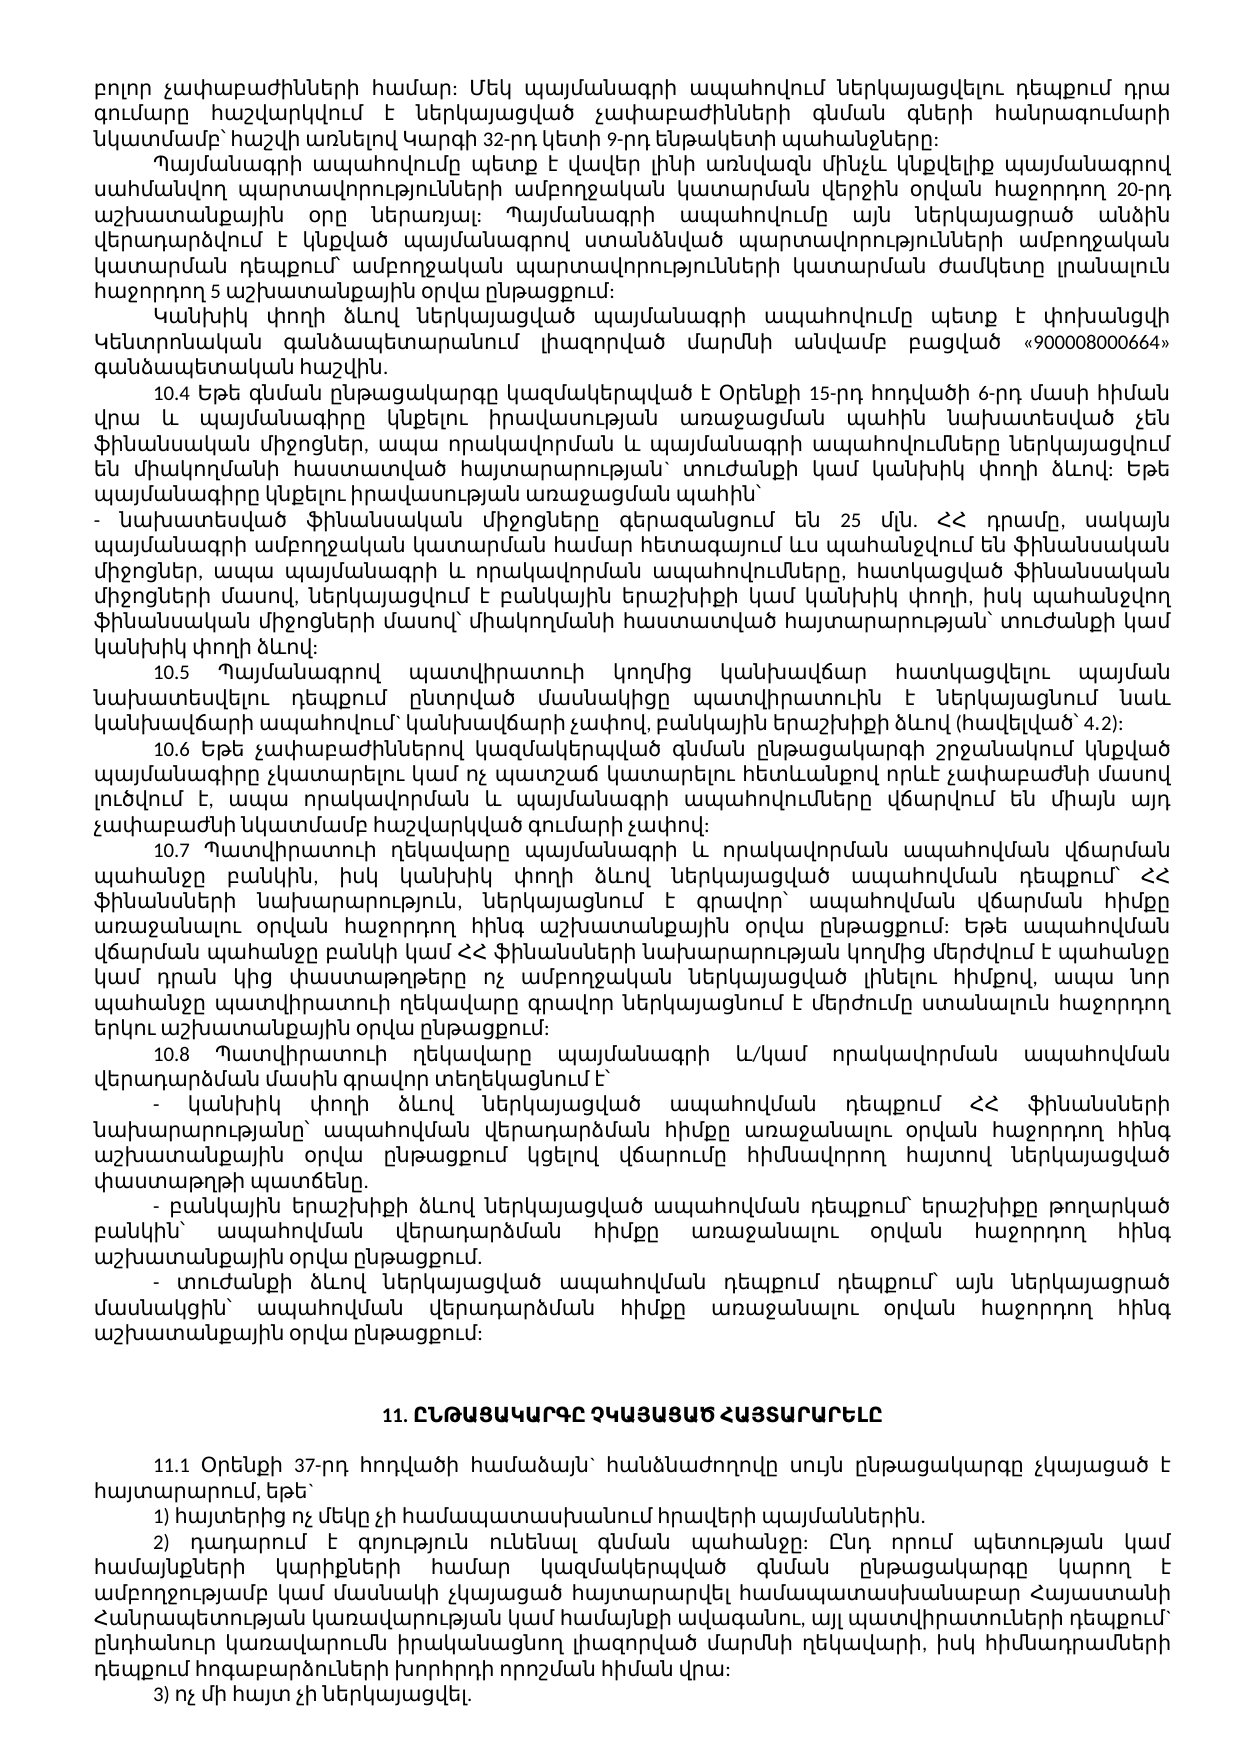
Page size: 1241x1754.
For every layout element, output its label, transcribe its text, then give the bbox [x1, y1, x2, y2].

text 11.1 Օրենքի 37-րդ հոդվածի համաձայն` հանձնաժողովը սույն ընթացակարգը չկայացած է հայտարարում, եթե` [94, 1453, 1171, 1503]
text Եթե գնման ընթացակարգը կազմակերպված է չափաբաժիններով և մասնակիցը ընտրված մասնակից է ճանաչվում մեկից ավելի չափաբաժինների մասով ապա կարող է ներկայացնել՝ ինչպես յուրաքանչյուր չափաբաժնի համար առանձին, այնպես էլ մեկ պայմանագրի ապահովում` բոլոր չափաբաժինների համար: Մեկ պայմանագրի ապահովում ներկայացվելու դեպքում դրա գումարը հաշվարկվում է ներկայացված չափաբաժինների գնման գների հանրագումարի նկատմամբ՝ հաշվի առնելով Կարգի 32-րդ կետի 9-րդ ենթակետի պահանջները: [94, 75, 1171, 151]
text 10.8 Պատվիրատուի ղեկավարը պայմանագրի և/կամ որակավորման ապահովման վերադարձման մասին գրավոր տեղեկացնում է՝ [94, 1041, 1171, 1092]
text - նախատեսված ֆինանսական միջոցները գերազանցում են 25 մլն. ՀՀ դրամը, սակայն պայմանագրի ամբողջական կատարման համար հետագայում ևս պահանջվում են ֆինանսական միջոցներ, ապա պայմանագրի և որակավորման ապահովումները, հատկացված ֆինանսական միջոցների մասով, ներկայացվում է բանկային երաշխիքի կամ կանխիկ փողի, իսկ պահանջվող ֆինանսական միջոցների մասով՝ միակողմանի հաստատված հայտարարության՝ տուժանքի կամ կանխիկ փողի ձևով: [94, 507, 1171, 659]
text 10.6 Եթե չափաբաժիններով կազմակերպված գնման ընթացակարգի շրջանակում կնքված պայմանագիրը չկատարելու կամ ոչ պատշաճ կատարելու հետևանքով որևէ չափաբաժնի մասով լուծվում է, ապա որակավորման և պայմանագրի ապահովումները վճարվում են միայն այդ չափաբաժնի նկատմամբ հաշվարկված գումարի չափով: [94, 736, 1171, 837]
text 1) հայտերից ոչ մեկը չի համապատասխանում հրավերի պայմաններին. [94, 1503, 1171, 1529]
text 10.4 Եթե գնման ընթացակարգը կազմակերպված է Օրենքի 15-րդ հոդվածի 6-րդ մասի հիման վրա և պայմանագիրը կնքելու իրավասության առաջացման պահին նախատեսված չեն ֆինանսական միջոցներ, ապա որակավորման և պայմանագրի ապահովումները ներկայացվում են միակողմանի հաստատված հայտարարության` տուժանքի կամ կանխիկ փողի ձևով: Եթե պայմանագիրը կնքելու իրավասության առաջացման պահին՝ [94, 380, 1171, 507]
text - բանկային երաշխիքի ձևով ներկայացված ապահովման դեպքում՝ երաշխիքը թողարկած բանկին՝ ապահովման վերադարձման հիմքը առաջանալու օրվան հաջորդող հինգ աշխատանքային օրվա ընթացքում. [94, 1193, 1171, 1269]
text Կանխիկ փողի ձևով ներկայացված պայմանագրի ապահովումը պետք է փոխանցվի Կենտրոնական գանձապետարանում լիազորված մարմնի անվամբ բացված «900008000664» գանձապետական հաշվին. [94, 304, 1171, 380]
text - կանխիկ փողի ձևով ներկայացված ապահովման դեպքում ՀՀ ֆինանսների նախարարությանը՝ ապահովման վերադարձման հիմքը առաջանալու օրվան հաջորդող հինգ աշխատանքային օրվա ընթացքում կցելով վճարումը հիմնավորող հայտով ներկայացված փաստաթղթի պատճենը. [94, 1092, 1171, 1193]
text 10.5 Պայմանագրով պատվիրատուի կողմից կանխավճար հատկացվելու պայման նախատեսվելու դեպքում ընտրված մասնակիցը պատվիրատուին է ներկայացնում նաև կանխավճարի ապահովում` կանխավճարի չափով, բանկային երաշխիքի ձևով (հավելված՝ 4․2): [94, 659, 1171, 736]
text Պայմանագրի ապահովումը պետք է վավեր լինի առնվազն մինչև կնքվելիք պայմանագրով սահմանվող պարտավորությունների ամբողջական կատարման վերջին օրվան հաջորդող 20-րդ աշխատանքային օրը ներառյալ: Պայմանագրի ապահովումը այն ներկայացրած անձին վերադարձվում է կնքված պայմանագրով ստանձնված պարտավորությունների ամբողջական կատարման դեպքում՝ ամբողջական պարտավորությունների կատարման ժամկետը լրանալուն հաջորդող 5 աշխատանքային օրվա ընթացքում: [94, 151, 1171, 304]
text 10.7 Պատվիրատուի ղեկավարը պայմանագրի և որակավորման ապահովման վճարման պահանջը բանկին, իսկ կանխիկ փողի ձևով ներկայացված ապահովման դեպքում՝ ՀՀ ֆինանսների նախարարություն, ներկայացնում է գրավոր՝ ապահովման վճարման հիմքը առաջանալու օրվան հաջորդող հինգ աշխատանքային օրվա ընթացքում: Եթե ապահովման վճարման պահանջը բանկի կամ ՀՀ ֆինանսների նախարարության կողմից մերժվում է պահանջը կամ դրան կից փաստաթղթերը ոչ ամբողջական ներկայացված լինելու հիմքով, ապա նոր պահանջը պատվիրատուի ղեկավարը գրավոր ներկայացնում է մերժումը ստանալուն հաջորդող երկու աշխատանքային օրվա ընթացքում: [94, 837, 1171, 1041]
text 2) դադարում է գոյություն ունենալ գնման պահանջը: Ընդ որում պետության կամ համայնքների կարիքների համար կազմակերպված գնման ընթացակարգը կարող է ամբողջությամբ կամ մասնակի չկայացած հայտարարվել համապատասխանաբար Հայաստանի Հանրապետության կառավարության կամ համայնքի ավագանու, այլ պատվիրատուների դեպքում` ընդհանուր կառավարումն իրականացնող լիազորված մարմնի ղեկավարի, իսկ հիմնադրամների դեպքում հոգաբարձուների խորհրդի որոշման հիման վրա: [94, 1529, 1171, 1681]
text 11. ԸՆԹԱՑԱԿԱՐԳԸ ՉԿԱՅԱՑԱԾ ՀԱՅՏԱՐԱՐԵԼԸ [94, 1402, 1171, 1427]
text 3) ոչ մի հայտ չի ներկայացվել. [94, 1681, 1171, 1707]
text - տուժանքի ձևով ներկայացված ապահովման դեպքում դեպքում՝ այն ներկայացրած մասնակցին՝ ապահովման վերադարձման հիմքը առաջանալու օրվան հաջորդող հինգ աշխատանքային օրվա ընթացքում: [94, 1269, 1171, 1346]
